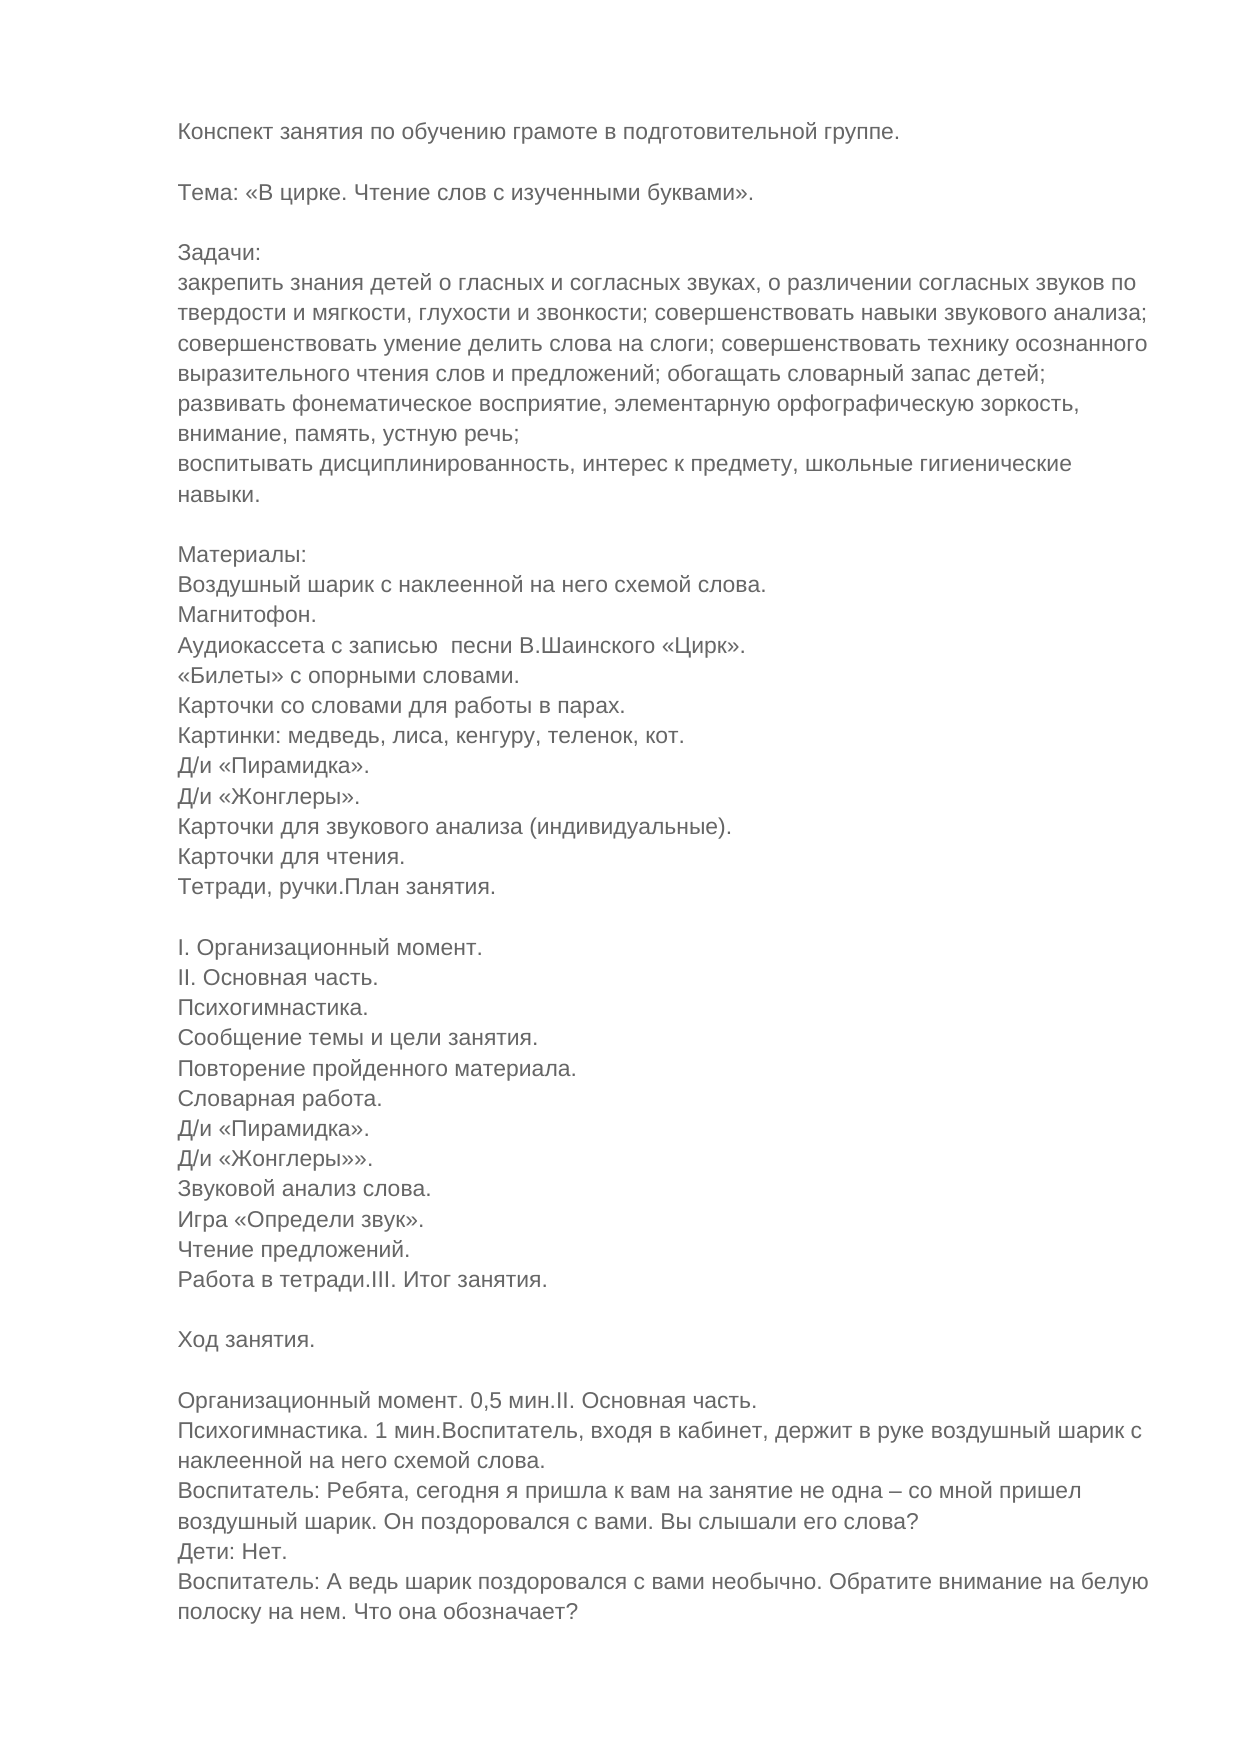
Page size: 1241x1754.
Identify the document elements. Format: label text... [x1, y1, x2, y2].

text Конспект занятия по обучению грамоте в подготовительной группе. Тема: «В цирке. Чтение слов с изученными буквами». Задачи: закрепить знания детей о гласных и согласных звуках, о различении согласных звуков по твердости и мягкости, глухости и звонкости; совершенствовать навыки звукового анализа; совершенствовать умение делить слова на слоги; совершенствовать технику осознанного выразительного чтения слов и предложений; обогащать словарный запас детей; развивать фонематическое восприятие, элементарную орфографическую зоркость, внимание, память, устную речь; воспитывать дисциплинированность, интерес к предмету, школьные гигиенические навыки. Материалы: Воздушный шарик с наклеенной на него схемой слова. Магнитофон. Аудиокассета с записью песни В.Шаинского «Цирк». «Билеты» с опорными словами. Карточки со словами для работы в парах. Картинки: медведь, лиса, кенгуру, теленок, кот. Д/и «Пирамидка». Д/и «Жонглеры». Карточки для звукового анализа (индивидуальные). Карточки для чтения. Тетради, ручки.План занятия. I. Организационный момент. II. Основная часть. Психогимнастика. Сообщение темы и цели занятия. Повторение пройденного материала. Словарная работа. Д/и «Пирамидка». Д/и «Жонглеры»». Звуковой анализ слова. Игра «Определи звук». Чтение предложений. Работа в тетради.III. Итог занятия. Ход занятия. Организационный момент. 0,5 мин.II. Основная часть. Психогимнастика. 1 мин.Воспитатель, входя в кабинет, держит в руке воздушный шарик с наклеенной на него схемой слова. Воспитатель: Ребята, сегодня я пришла к вам на занятие не одна – со мной пришел воздушный шарик. Он поздоровался с вами. Вы слышали его слова? Дети: Нет. Воспитатель: А ведь шарик поздоровался с вами необычно. Обратите внимание на белую полоску на нем. Что она обозначает? [177, 118, 1152, 1625]
